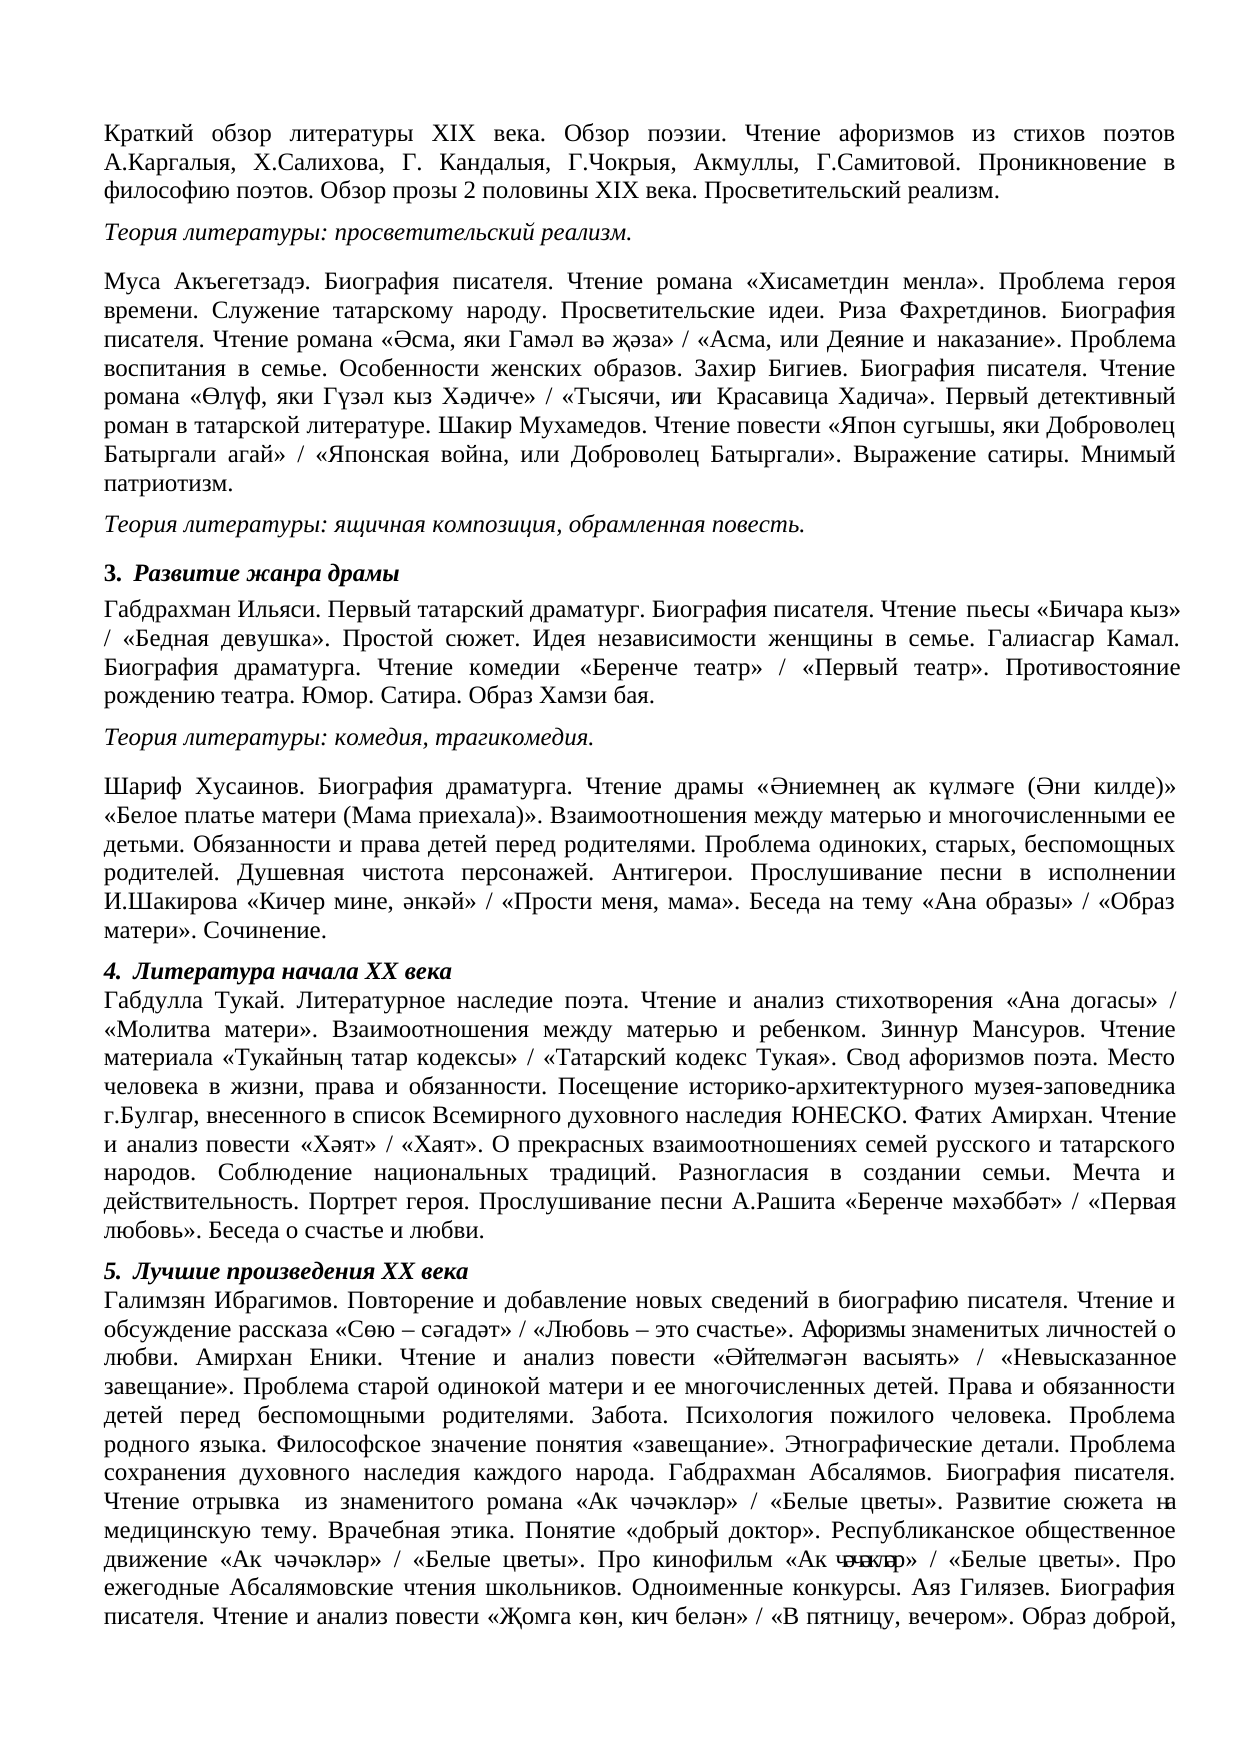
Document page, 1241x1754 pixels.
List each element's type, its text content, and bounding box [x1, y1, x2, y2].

subtitle Развитие жанра драмы [103, 558, 1181, 587]
text Габдулла Тукай. Литературное наследие поэта. Чтение и анализ стихотворения «Ана догасы» / «Молитва матери». Взаимоотношения между матерью и ребенком. Зиннур Мансуров. Чтение материала «Тукайның татар кодексы» / «Татарский кодекс Тукая». Свод афоризмов поэта. Место человека в жизни, права и обязанности. Посещение историко-архитектурного музея-заповедника г.Булгар, внесенного в список Всемирного духовного наследия ЮНЕСКО. Фатих Амирхан. Чтение и анализ повести «Хәят» / «Хаят». О прекрасных взаимоотношениях семей русского и татарского народов. Соблюдение национальных традиций. Разногласия в создании семьи. Мечта и действительность. Портрет героя. Прослушивание песни А.Рашита «Беренче мәхәббәт» / «Первая любовь». Беседа о счастье и любви. [103, 985, 1177, 1244]
text Теория литературы: комедия, трагикомедия. [103, 722, 1181, 750]
subtitle Литература начала XX века [103, 956, 1181, 985]
text Муса Акъегетзадэ. Биография писателя. Чтение романа «Хисаметдин менла». Проблема героя времени. Служение татарскому народу. Просветительские идеи. Риза Фахретдинов. Биография писателя. Чтение романа «Әсма, яки Гамәл вә җәза» / «Асма, или Деяние и наказание». Проблема воспитания в семье. Особенности женских образов. Захир Бигиев. Биография писателя. Чтение романа «Өлүф, яки Гүзәл кыз Хәдичҽ» / «Тысячи, или Красавица Хадича». Первый детективный роман в татарской литературе. Шакир Мухамедов. Чтение повести «Япон сугышы, яки Доброволец Батыргали агай» / «Японская война, или Доброволец Батыргали». Выражение сатиры. Мнимый патриотизм. [103, 266, 1177, 496]
text Теория литературы: просветительский реализм. [103, 217, 1177, 246]
subtitle Лучшие произведения XX века [103, 1256, 1181, 1285]
text Теория литературы: ящичная композиция, обрамленная повесть. [103, 509, 1177, 538]
text Шариф Хусаинов. Биография драматурга. Чтение драмы «Әниемнең ак күлмәге (Әни килде)» «Белое платье матери (Мама приехала)». Взаимоотношения между матерью и многочисленными ее детьми. Обязанности и права детей перед родителями. Проблема одиноких, старых, беспомощных родителей. Душевная чистота персонажей. Антигерои. Прослушивание песни в исполнении И.Шакирова «Кичер мине, әнкәй» / «Прости меня, мама». Беседа на тему «Ана образы» / «Образ матери». Сочинение. [103, 771, 1177, 944]
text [103, 1285, 1177, 1630]
text Краткий обзор литературы XIX века. Обзор поэзии. Чтение афоризмов из стихов поэтов А.Каргалыя, Х.Салихова, Г. Кандалыя, Г.Чокрыя, Акмуллы, Г.Самитовой. Проникновение в философию поэтов. Обзор прозы 2 половины XIX века. Просветительский реализм. [103, 118, 1177, 204]
text Габдрахман Ильяси. Первый татарский драматург. Биография писателя. Чтение пьесы «Бичара кыз» / «Бедная девушка». Простой сюжет. Идея независимости женщины в семье. Галиасгар Камал. Биография драматурга. Чтение комедии «Беренче театр» / «Первый театр». Противостояние рождению театра. Юмор. Сатира. Образ Хамзи бая. [103, 594, 1181, 709]
